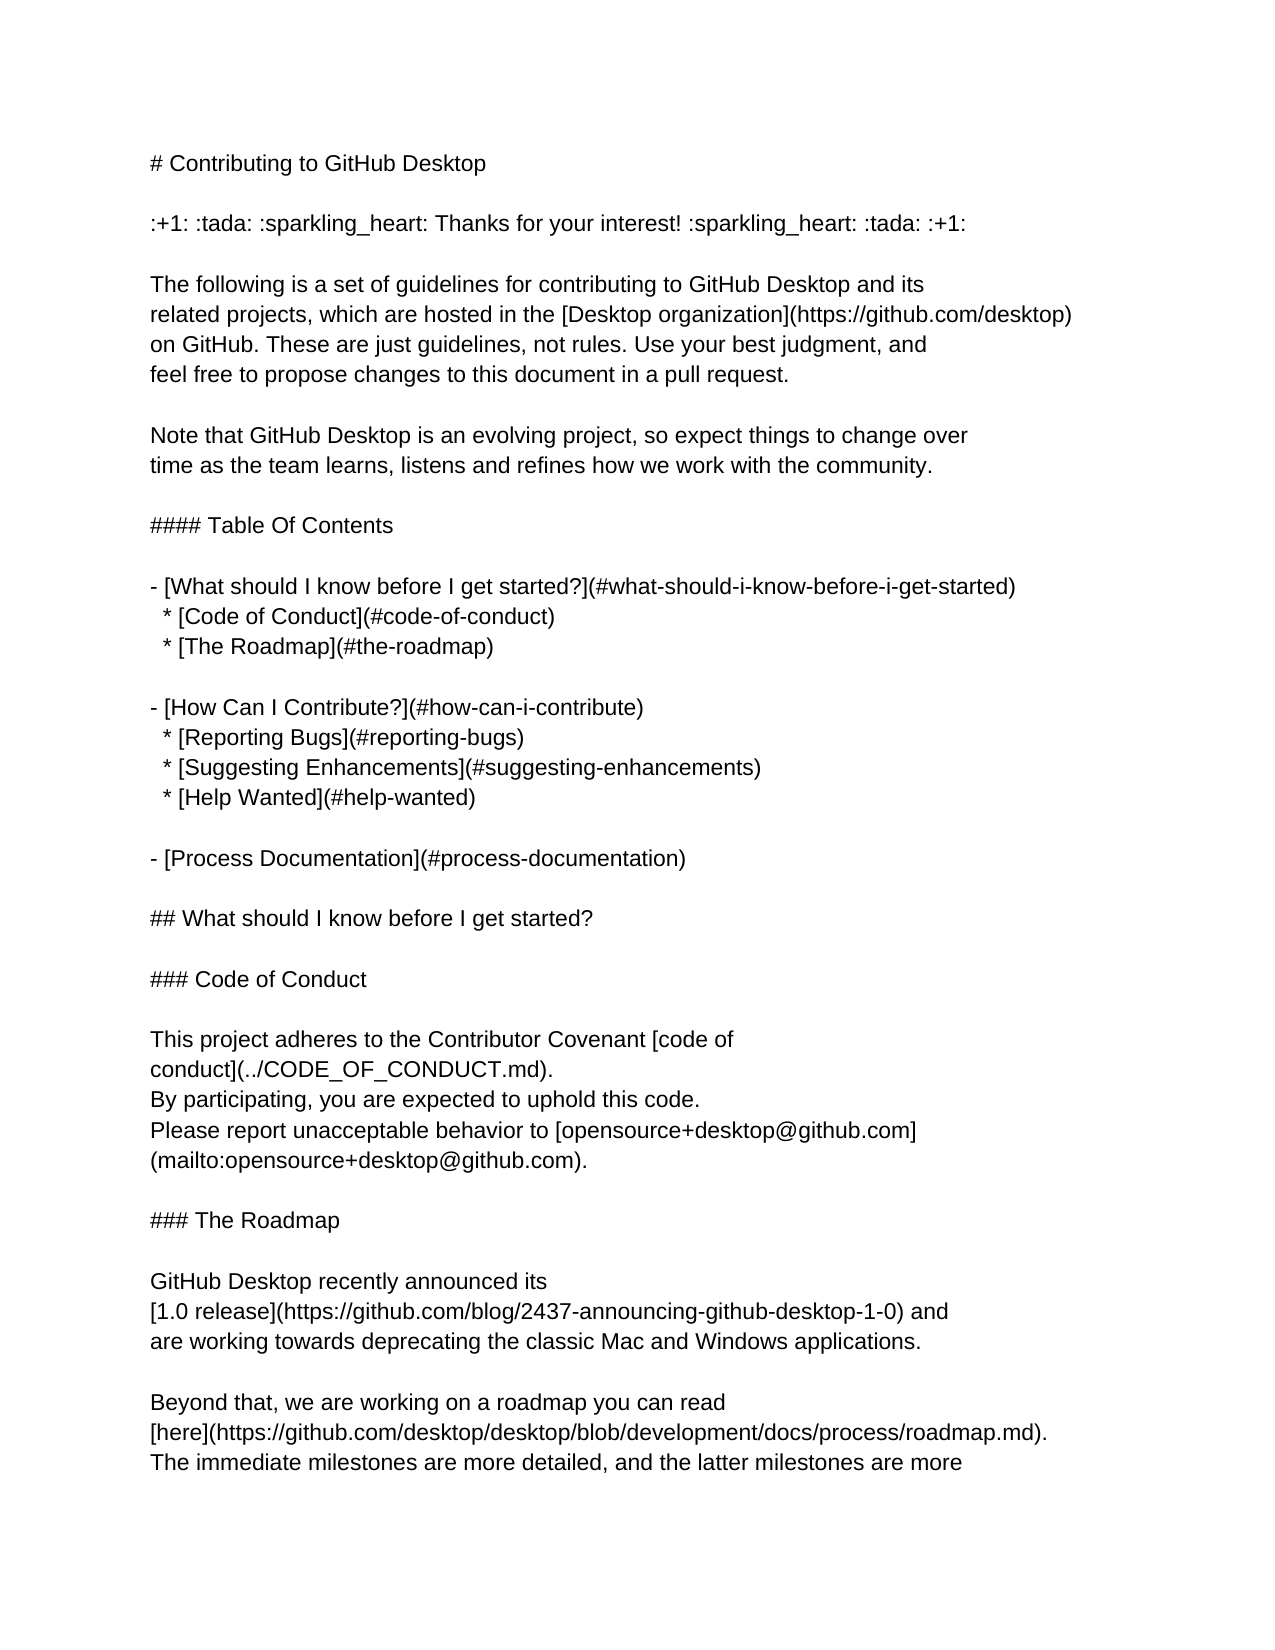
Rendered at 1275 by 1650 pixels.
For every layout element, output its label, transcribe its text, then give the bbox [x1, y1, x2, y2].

text The immediate milestones are more detailed, and the latter milestones are more [150, 1449, 1125, 1475]
text related projects, which are hosted in the [Desktop organization](https://github.com/desktop) [150, 301, 1125, 327]
text - [How Can I Contribute?](#how-can-i-contribute) [150, 694, 1125, 720]
text [1.0 release](https://github.com/blog/2437-announcing-github-desktop-1-0) and [150, 1298, 1125, 1324]
text Beyond that, we are working on a roadmap you can read [here](https://github.com/desktop/desktop/blob/development/docs/process/roadmap.md). [150, 1388, 1125, 1445]
text time as the team learns, listens and refines how we work with the community. [150, 452, 1125, 478]
text ## What should I know before I get started? [150, 905, 1125, 932]
text Please report unacceptable behavior to [opensource+desktop@github.com](mailto:opensource+desktop@github.com). [150, 1117, 1125, 1173]
text By participating, you are expected to uphold this code. [150, 1086, 1125, 1113]
text This project adheres to the Contributor Covenant [code of conduct](../CODE_OF_CONDUCT.md). [150, 1026, 1125, 1083]
text * [Suggesting Enhancements](#suggesting-enhancements) [150, 754, 1125, 781]
text #### Table Of Contents [150, 512, 1125, 539]
text * [Help Wanted](#help-wanted) [150, 784, 1125, 811]
text :+1: :tada: :sparkling_heart: Thanks for your interest! :sparkling_heart: :tada: :+1: [150, 210, 1125, 237]
text * [The Roadmap](#the-roadmap) [150, 633, 1125, 660]
text * [Code of Conduct](#code-of-conduct) [150, 603, 1125, 629]
text ### Code of Conduct [150, 966, 1125, 992]
text * [Reporting Bugs](#reporting-bugs) [150, 724, 1125, 750]
text GitHub Desktop recently announced its [150, 1268, 1125, 1294]
text - [Process Documentation](#process-documentation) [150, 845, 1125, 871]
text feel free to propose changes to this document in a pull request. [150, 361, 1125, 388]
text are working towards deprecating the classic Mac and Windows applications. [150, 1328, 1125, 1354]
text The following is a set of guidelines for contributing to GitHub Desktop and its [150, 271, 1125, 297]
text Note that GitHub Desktop is an evolving project, so expect things to change over [150, 422, 1125, 448]
text ### The Roadmap [150, 1207, 1125, 1234]
text on GitHub. These are just guidelines, not rules. Use your best judgment, and [150, 331, 1125, 358]
text - [What should I know before I get started?](#what-should-i-know-before-i-get-started) [150, 573, 1125, 599]
text # Contributing to GitHub Desktop [150, 150, 1125, 176]
